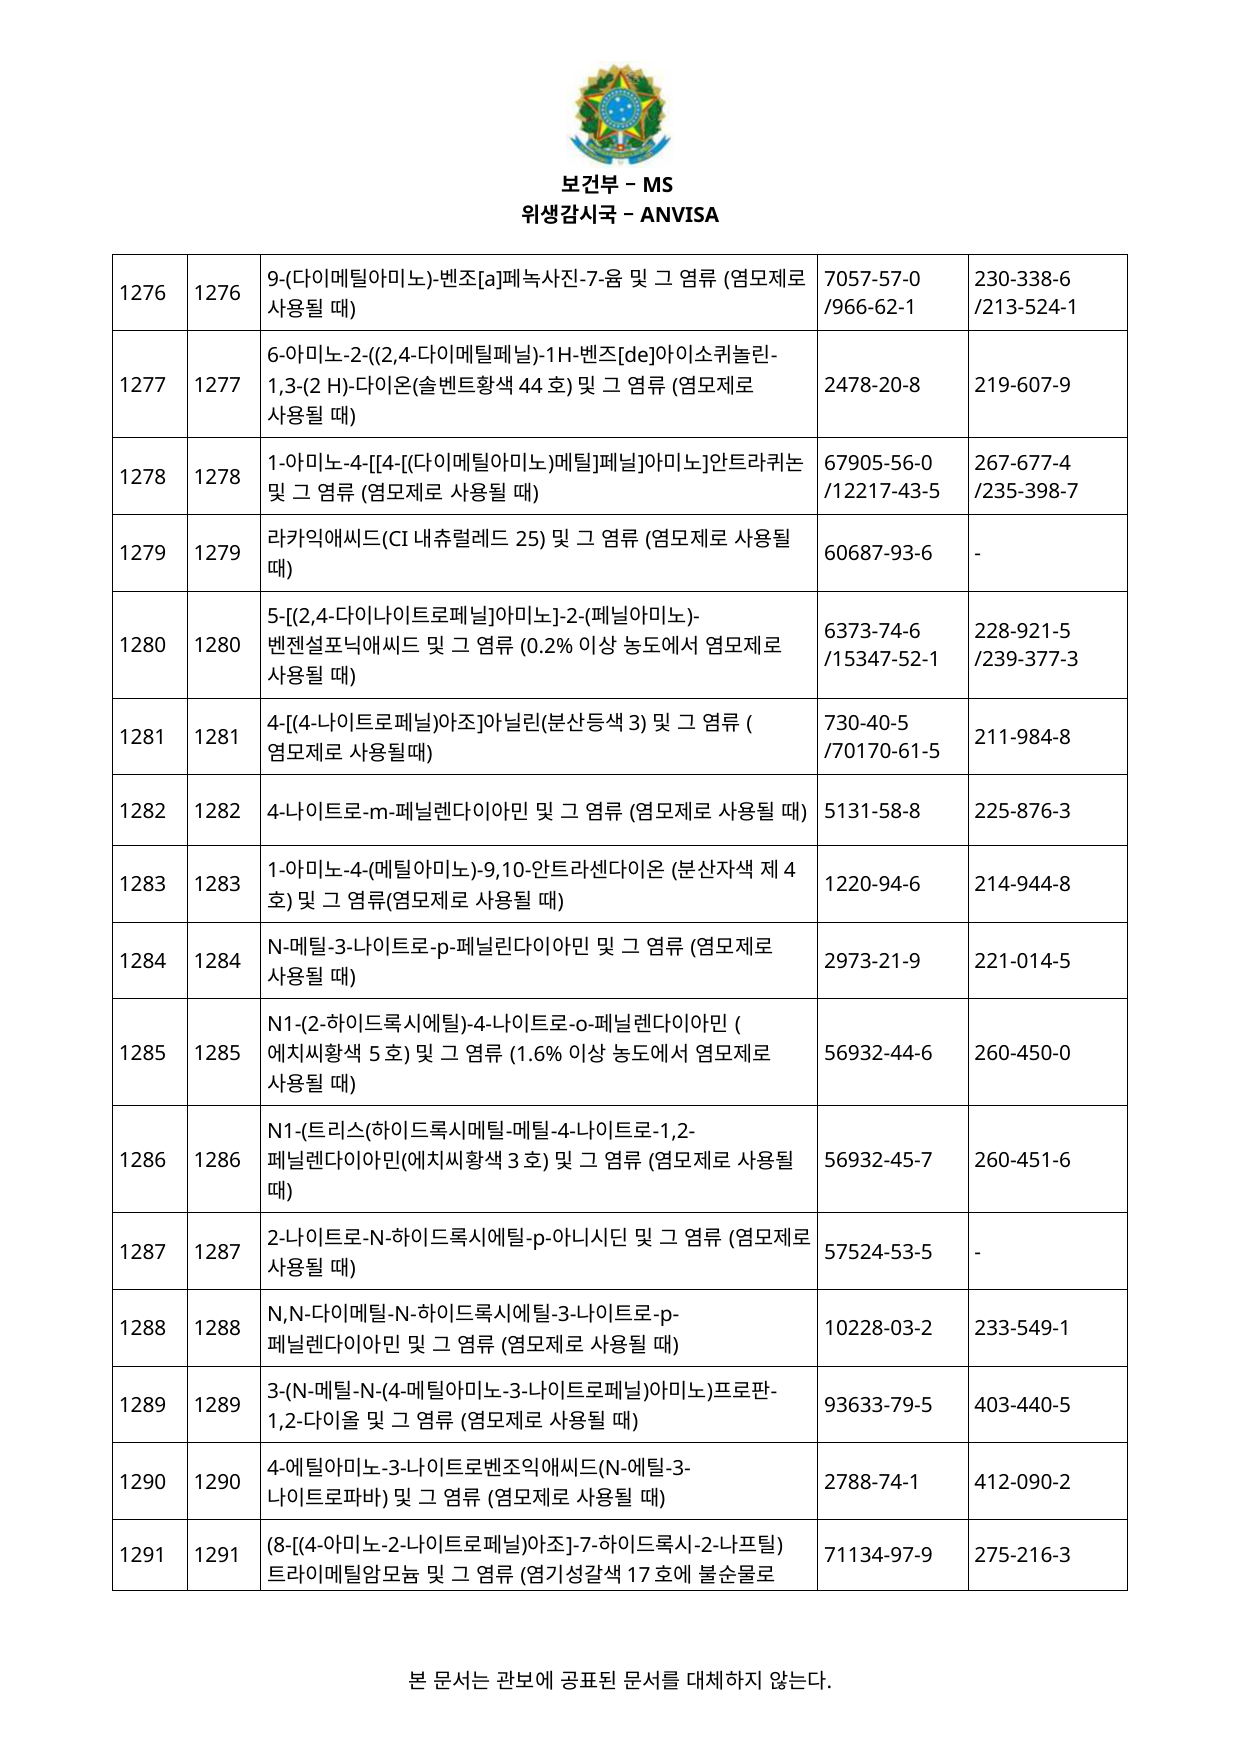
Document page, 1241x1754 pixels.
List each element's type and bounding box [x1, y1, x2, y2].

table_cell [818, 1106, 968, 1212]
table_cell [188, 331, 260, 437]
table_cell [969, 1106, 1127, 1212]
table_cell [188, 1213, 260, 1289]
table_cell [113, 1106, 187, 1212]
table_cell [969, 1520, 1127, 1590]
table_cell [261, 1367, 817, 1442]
picture [566, 61, 675, 168]
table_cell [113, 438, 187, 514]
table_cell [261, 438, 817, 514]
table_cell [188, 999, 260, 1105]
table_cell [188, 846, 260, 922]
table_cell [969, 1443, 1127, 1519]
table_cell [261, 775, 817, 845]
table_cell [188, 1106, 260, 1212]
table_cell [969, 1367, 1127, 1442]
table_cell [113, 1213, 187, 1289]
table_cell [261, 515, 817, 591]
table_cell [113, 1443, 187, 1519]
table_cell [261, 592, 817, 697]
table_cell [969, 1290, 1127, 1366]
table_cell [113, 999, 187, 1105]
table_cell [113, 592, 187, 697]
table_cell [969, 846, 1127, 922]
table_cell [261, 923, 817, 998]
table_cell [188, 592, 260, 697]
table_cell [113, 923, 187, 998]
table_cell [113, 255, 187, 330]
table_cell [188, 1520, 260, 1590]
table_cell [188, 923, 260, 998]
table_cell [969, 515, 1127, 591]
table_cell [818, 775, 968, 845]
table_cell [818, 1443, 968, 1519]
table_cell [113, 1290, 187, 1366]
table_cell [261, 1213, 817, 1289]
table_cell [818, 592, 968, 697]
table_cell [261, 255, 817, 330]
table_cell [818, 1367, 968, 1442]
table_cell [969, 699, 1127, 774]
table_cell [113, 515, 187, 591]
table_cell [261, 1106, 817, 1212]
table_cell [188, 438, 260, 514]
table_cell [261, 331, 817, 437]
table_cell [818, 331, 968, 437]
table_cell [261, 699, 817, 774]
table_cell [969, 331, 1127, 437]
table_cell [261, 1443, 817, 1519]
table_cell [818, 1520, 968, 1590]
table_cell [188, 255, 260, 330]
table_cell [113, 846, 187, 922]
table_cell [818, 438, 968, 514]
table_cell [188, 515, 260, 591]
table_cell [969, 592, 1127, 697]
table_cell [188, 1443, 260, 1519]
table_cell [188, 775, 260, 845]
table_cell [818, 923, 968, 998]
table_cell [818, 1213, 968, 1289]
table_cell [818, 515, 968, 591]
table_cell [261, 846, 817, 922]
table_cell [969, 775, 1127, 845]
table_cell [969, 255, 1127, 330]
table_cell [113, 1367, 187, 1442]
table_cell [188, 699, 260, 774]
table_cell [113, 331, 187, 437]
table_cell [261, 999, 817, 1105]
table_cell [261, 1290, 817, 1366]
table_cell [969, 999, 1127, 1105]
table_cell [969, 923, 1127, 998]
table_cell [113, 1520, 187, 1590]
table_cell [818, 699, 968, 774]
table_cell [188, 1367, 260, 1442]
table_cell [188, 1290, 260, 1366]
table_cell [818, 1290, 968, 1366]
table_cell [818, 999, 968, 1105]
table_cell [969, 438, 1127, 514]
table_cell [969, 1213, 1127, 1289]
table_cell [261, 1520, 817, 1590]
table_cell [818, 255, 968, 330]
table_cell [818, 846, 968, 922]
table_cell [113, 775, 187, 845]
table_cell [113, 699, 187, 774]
